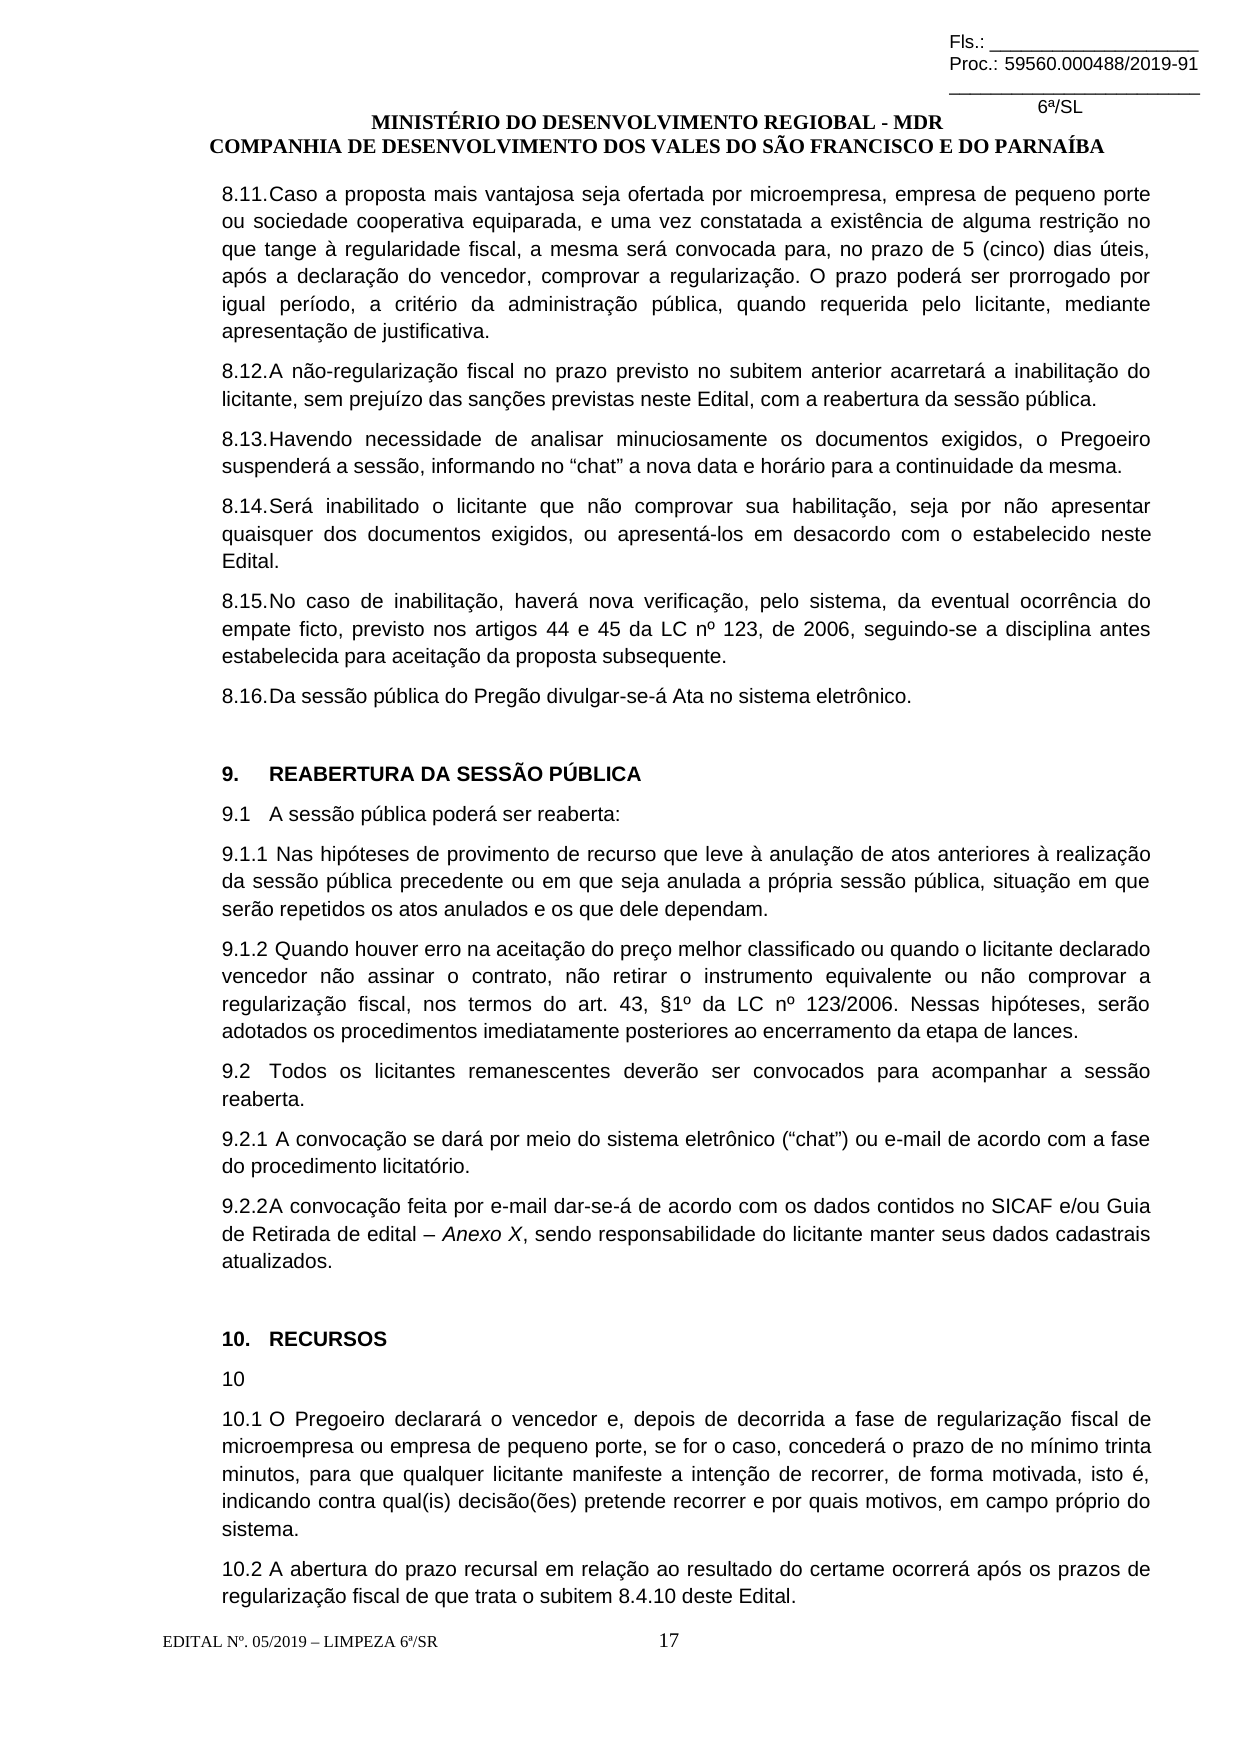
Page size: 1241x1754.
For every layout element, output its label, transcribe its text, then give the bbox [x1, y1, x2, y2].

list A convocação feita por e-mail dar-se-á de acordo com os dados contidos no SICAF e/ou Guia de Retirada de edital – Anexo X, sendo responsabilidade do licitante manter seus dados cadastrais atualizados. [222, 1194, 1152, 1273]
list Nas hipóteses de provimento de recurso que leve à anulação de atos anteriores à realização da sessão pública precedente ou em que seja anulada a própria sessão pública, situação em que serão repetidos os atos anulados e os que dele dependam. [222, 842, 1152, 921]
list Todos os licitantes remanescentes deverão ser convocados para acompanhar a sessão reaberta. [222, 1059, 1152, 1111]
list A convocação se dará por meio do sistema eletrônico (“chat”) ou e-mail de acordo com a fase do procedimento licitatório. [222, 1127, 1152, 1178]
list O Pregoeiro declarará o vencedor e, depois de decorrida a fase de regularização fiscal de microempresa ou empresa de pequeno porte, se for o caso, concederá o prazo de no mínimo trinta minutos, para que qualquer licitante manifeste a intenção de recorrer, de forma motivada, isto é, indicando contra qual(is) decisão(ões) pretende recorrer e por quais motivos, em campo próprio do sistema. [222, 1407, 1152, 1541]
list REABERTURA DA SESSÃO PÚBLICA [222, 762, 1153, 786]
list Da sessão pública do Pregão divulgar-se-á Ata no sistema eletrônico. [222, 684, 1152, 708]
list Quando houver erro na aceitação do preço melhor classificado ou quando o licitante declarado vencedor não assinar o contrato, não retirar o instrumento equivalente ou não comprovar a regularização fiscal, nos termos do art. 43, §1º da LC nº 123/2006. Nessas hipóteses, serão adotados os procedimentos imediatamente posteriores ao encerramento da etapa de lances. [222, 937, 1152, 1043]
list No caso de inabilitação, haverá nova verificação, pelo sistema, da eventual ocorrência do empate ficto, previsto nos artigos 44 e 45 da LC nº 123, de 2006, seguindo-se a disciplina antes estabelecida para aceitação da proposta subsequente. [222, 589, 1152, 668]
list Havendo necessidade de analisar minuciosamente os documentos exigidos, o Pregoeiro suspenderá a sessão, informando no “chat” a nova data e horário para a continuidade da mesma. [222, 427, 1152, 478]
list Será inabilitado o licitante que não comprovar sua habilitação, seja por não apresentar quaisquer dos documentos exigidos, ou apresentá-los em desacordo com o estabelecido neste Edital. [222, 494, 1152, 573]
list A abertura do prazo recursal em relação ao resultado do certame ocorrerá após os prazos de regularização fiscal de que trata o subitem 8.4.10 deste Edital. [222, 1557, 1152, 1608]
list Caso a proposta mais vantajosa seja ofertada por microempresa, empresa de pequeno porte ou sociedade cooperativa equiparada, e uma vez constatada a existência de alguma restrição no que tange à regularidade fiscal, a mesma será convocada para, no prazo de 5 (cinco) dias úteis, após a declaração do vencedor, comprovar a regularização. O prazo poderá ser prorrogado por igual período, a critério da administração pública, quando requerida pelo licitante, mediante apresentação de justificativa. [222, 182, 1152, 343]
list A não-regularização fiscal no prazo previsto no subitem anterior acarretará a inabilitação do licitante, sem prejuízo das sanções previstas neste Edital, com a reabertura da sessão pública. [222, 359, 1152, 411]
list RECURSOS [222, 1327, 1153, 1351]
list A sessão pública poderá ser reaberta: [222, 802, 1152, 826]
